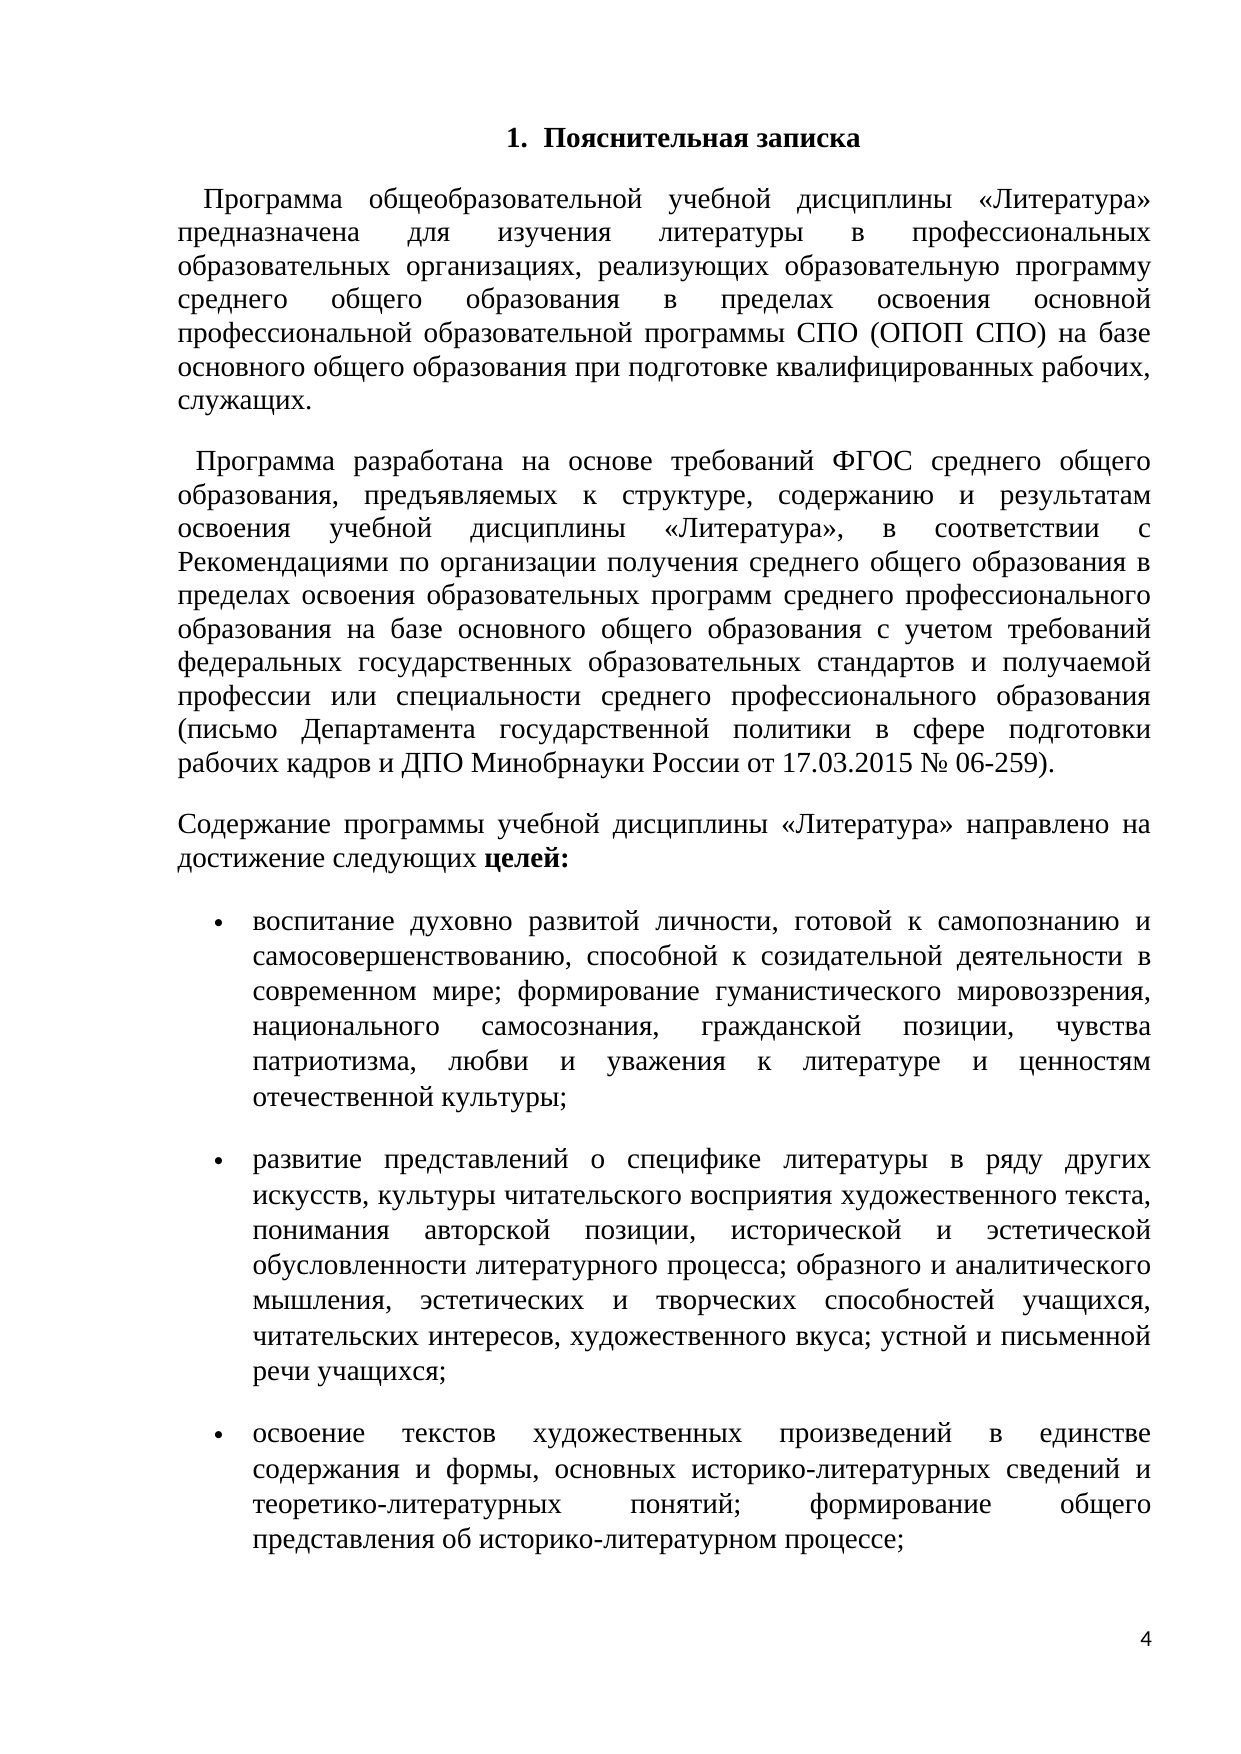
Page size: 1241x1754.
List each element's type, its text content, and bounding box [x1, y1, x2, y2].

list воспитание духовно развитой личности, готовой к самопознанию и самосовершенствованию, способной к созидательной деятельности в современном мире; формирование гуманистического мировоззрения, национального самосознания, гражданской позиции, чувства патриотизма, любви и уважения к литературе и ценностям отечественной культуры; [215, 901, 1152, 1112]
text Программа разработана на основе требований ФГОС среднего общего образования, предъявляемых к структуре, содержанию и результатам освоения учебной дисциплины «Литература», в соответствии с Рекомендациями по организации получения среднего общего образования в пределах освоения образовательных программ среднего профессионального образования на базе основного общего образования с учетом требований федеральных государственных образовательных стандартов и получаемой профессии или специальности среднего профессионального образования (письмо Департамента государственной политики в сфере подготовки рабочих кадров и ДПО Минобрнауки России от 17.03.2015 № 06-259). [177, 443, 1152, 779]
text Содержание программы учебной дисциплины «Литература» направлено на достижение следующих целей: [177, 806, 1152, 873]
list развитие представлений о специфике литературы в ряду других искусств, культуры читательского восприятия художественного текста, понимания авторской позиции, исторической и эстетической обусловленности литературного процесса; образного и аналитического мышления, эстетических и творческих способностей учащихся, читательских интересов, художественного вкуса; устной и письменной речи учащихся; [215, 1140, 1152, 1386]
list освоение текстов художественных произведений в единстве содержания и формы, основных историко-литературных сведений и теоретико-литературных понятий; формирование общего представления об историко-литературном процессе; [215, 1414, 1152, 1555]
text Программа общеобразовательной учебной дисциплины «Литература» предназначена для изучения литературы в профессиональных образовательных организациях, реализующих образовательную программу среднего общего образования в пределах освоения основной профессиональной образовательной программы СПО (ОПОП СПО) на базе основного общего образования при подготовке квалифицированных рабочих, служащих. [177, 181, 1152, 416]
list Пояснительная записка [215, 118, 1152, 153]
